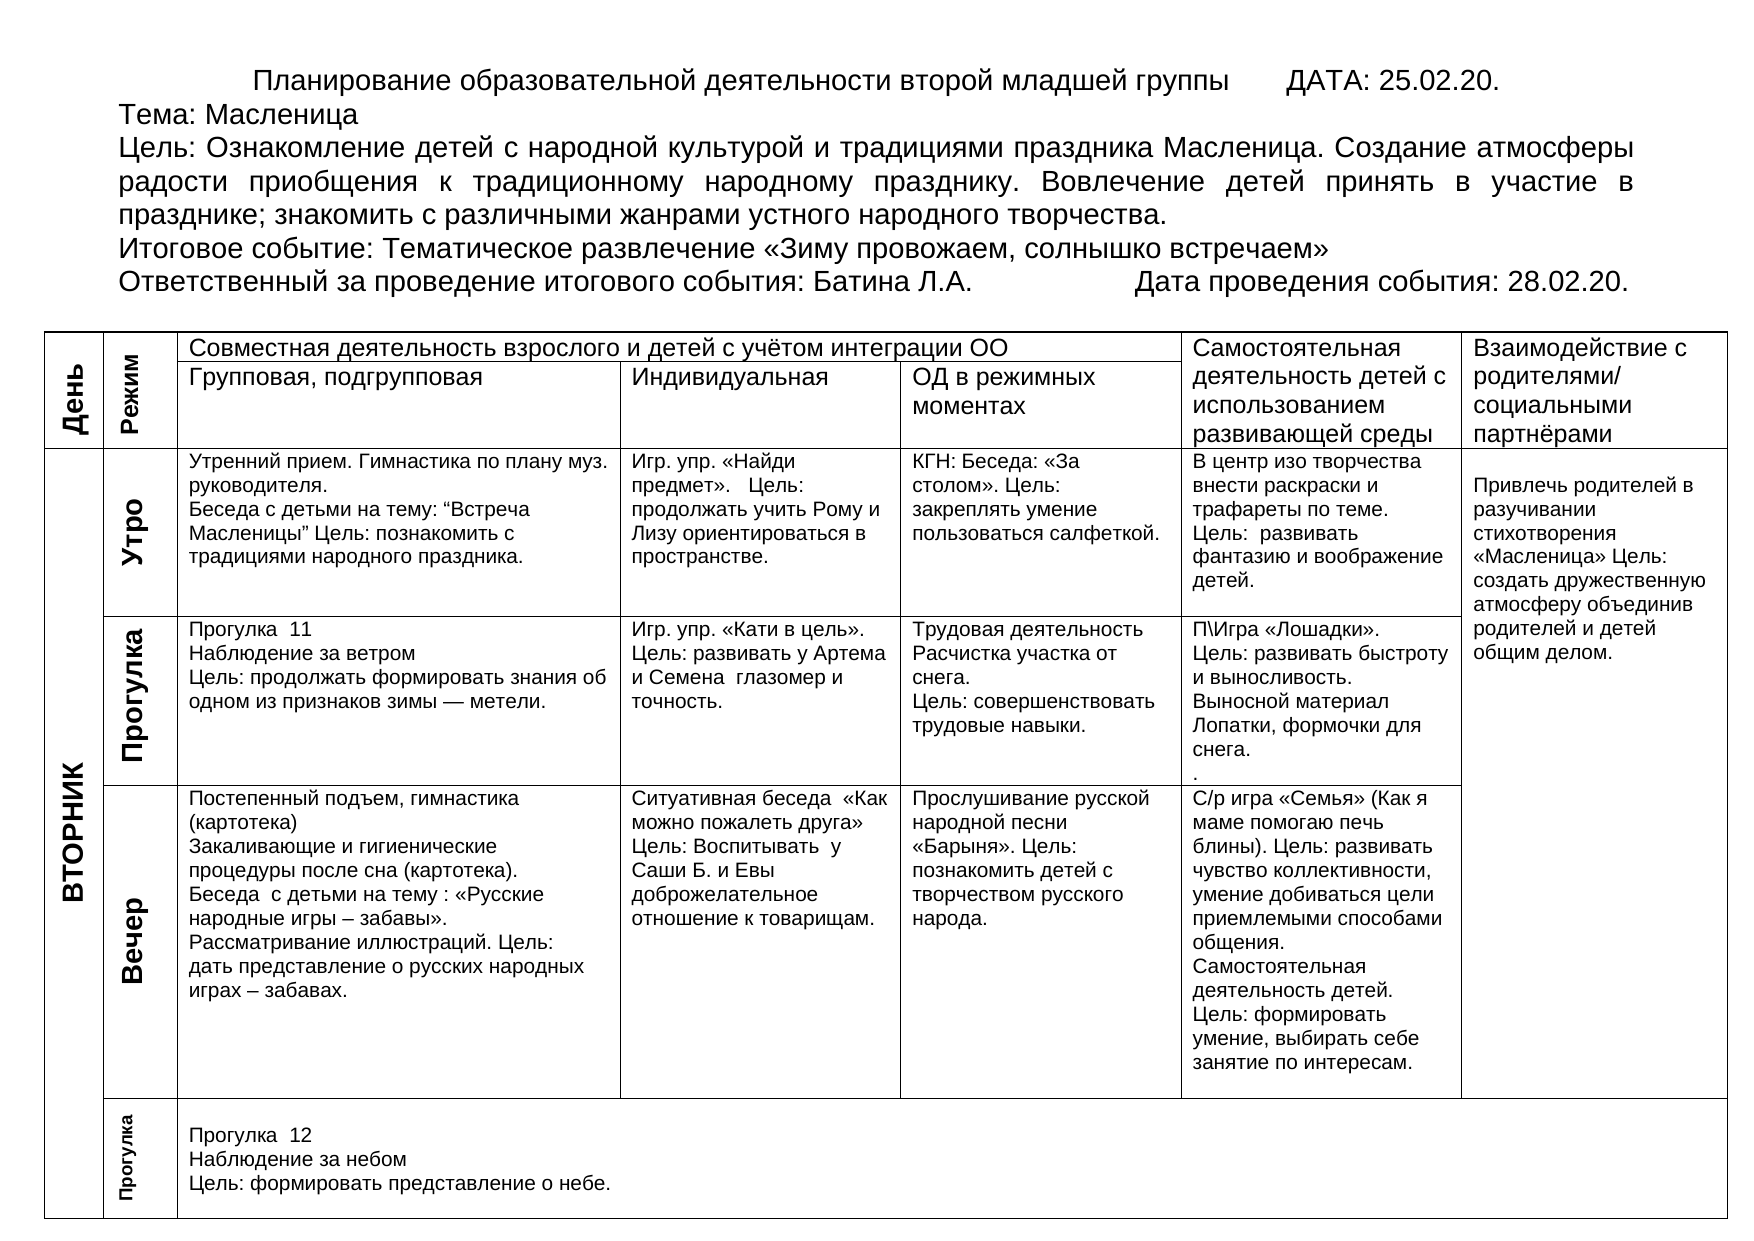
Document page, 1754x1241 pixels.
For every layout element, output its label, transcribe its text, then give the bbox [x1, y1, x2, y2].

table_cell Прогулка [104, 1099, 177, 1218]
table_cell Прослушивание русской народной песни «Барыня». Цель: познакомить детей с творчеством русского народа. [901, 786, 1181, 1097]
table_cell Вечер [104, 786, 177, 1097]
table_cell Трудовая деятельность Расчистка участка от снега. Цель: совершенствовать трудовые навыки. [901, 617, 1181, 785]
text Цель: Ознакомление детей с народной культурой и традициями праздника Масленица. Создание атмосферы радости приобщения к традиционному народному празднику. Вовлечение детей принять в участие в празднике; знакомить с различными жанрами устного народного творчества. [118, 130, 1636, 231]
text Итоговое событие: Тематическое развлечение «Зиму провожаем, солнышко встречаем» [118, 231, 1636, 264]
table_cell Прогулка 12 Наблюдение за небом Цель: формировать представление о небе. [178, 1099, 1727, 1218]
text Ответственный за проведение итогового события: Батина Л.А. Дата проведения события: 28.02.20. [118, 264, 1636, 298]
table_cell КГН: Беседа: «За столом». Цель: закреплять умение пользоваться салфеткой. [901, 449, 1181, 616]
table_cell П\Игра «Лошадки». Цель: развивать быстроту и выносливость. Выносной материал Лопатки, формочки для снега. . [1182, 617, 1461, 785]
table_cell Привлечь родителей в разучивании стихотворения «Масленица» Цель: создать дружественную атмосферу объединив родителей и детей общим делом. [1462, 449, 1727, 1097]
table_cell С/р игра «Семья» (Как я маме помогаю печь блины). Цель: развивать чувство коллективности, умение добиваться цели приемлемыми способами общения. Самостоятельная деятельность детей. Цель: формировать умение, выбирать себе занятие по интересам. [1182, 786, 1461, 1097]
table_cell Ситуативная беседа «Как можно пожалеть друга» Цель: Воспитывать у Саши Б. и Евы доброжелательное отношение к товарищам. [621, 786, 900, 1097]
table_cell ОД в режимных моментах [901, 362, 1181, 447]
table_cell ВТОРНИК [45, 449, 103, 1218]
table_header День [45, 333, 103, 447]
text Планирование образовательной деятельности второй младшей группы ДАТА: 25.02.20. [118, 63, 1636, 97]
table_cell Игр. упр. «Кати в цель». Цель: развивать у Артема и Семена глазомер и точность. [621, 617, 900, 785]
table_header Самостоятельная деятельность детей с использованием развивающей среды [1182, 333, 1461, 447]
table_header Взаимодействие с родителями/ социальными партнёрами [1462, 333, 1727, 447]
table_cell Постепенный подъем, гимнастика (картотека) Закаливающие и гигиенические процедуры после сна (картотека). Беседа с детьми на тему : «Русские народные игры – забавы». Рассматривание иллюстраций. Цель: дать представление о русских народных играх – забавах. [178, 786, 620, 1097]
table_cell Прогулка 11 Наблюдение за ветром Цель: продолжать формировать знания об одном из признаков зимы — метели. [178, 617, 620, 785]
table_cell Групповая, подгрупповая [178, 362, 620, 447]
table_cell Прогулка [104, 617, 177, 785]
table_cell Индивидуальная [621, 362, 900, 447]
table_cell В центр изо творчества внести раскраски и трафареты по теме. Цель: развивать фантазию и воображение детей. [1182, 449, 1461, 616]
table_header Режим [104, 333, 177, 447]
table_cell Утренний прием. Гимнастика по плану муз. руководителя. Беседа с детьми на тему: “Встреча Масленицы” Цель: познакомить с традициями народного праздника. [178, 449, 620, 616]
table_header Совместная деятельность взрослого и детей с учётом интеграции ОО [178, 333, 1181, 361]
table_cell Утро [104, 449, 177, 616]
text Тема: Масленица [118, 97, 1636, 130]
table_cell Игр. упр. «Найди предмет». Цель: продолжать учить Рому и Лизу ориентироваться в пространстве. [621, 449, 900, 616]
